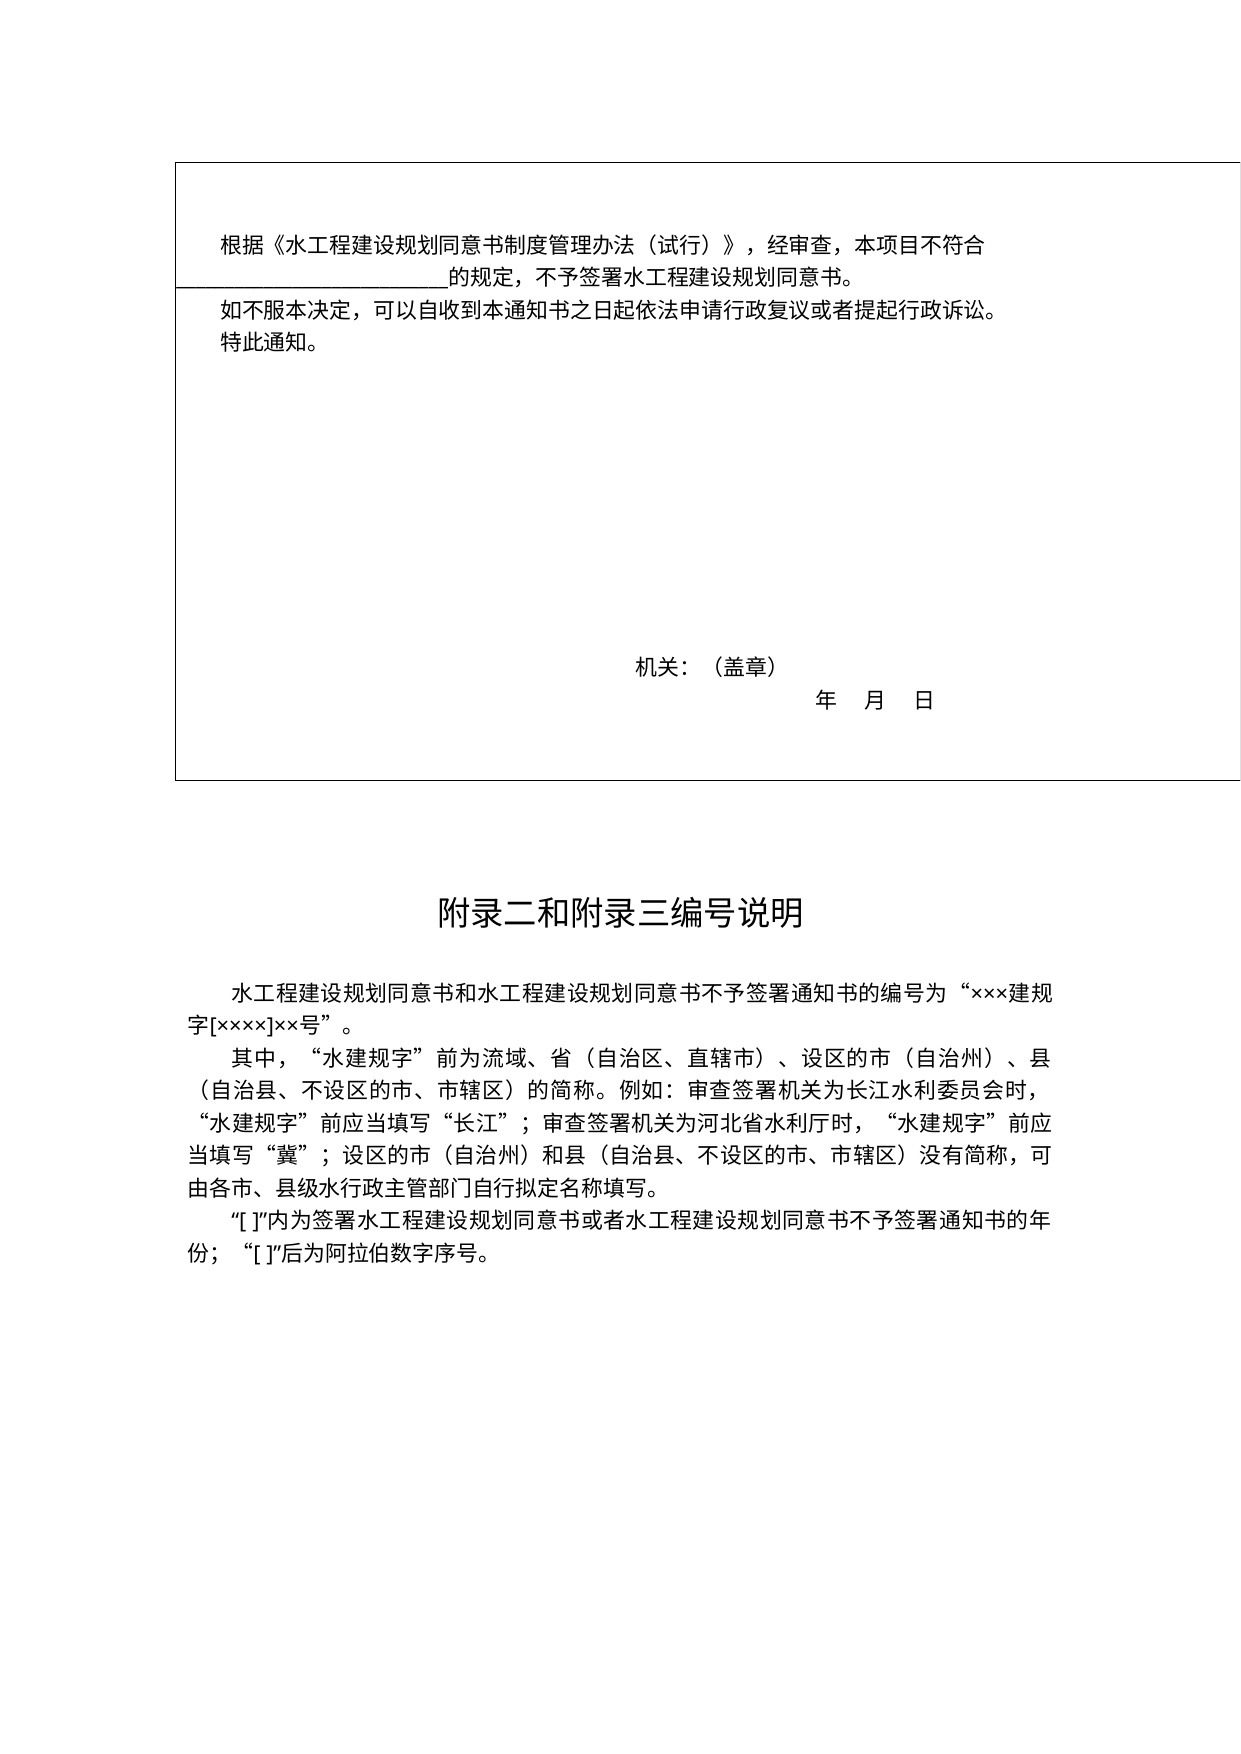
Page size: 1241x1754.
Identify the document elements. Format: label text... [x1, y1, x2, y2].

text 水工程建设规划同意书和水工程建设规划同意书不予签署通知书的编号为“×××建规字[××××]××号”。 [187, 976, 1053, 1041]
text “[ ]”内为签署水工程建设规划同意书或者水工程建设规划同意书不予签署通知书的年份；“[ ]”后为阿拉伯数字序号。 [187, 1203, 1053, 1268]
table_cell 根据《水工程建设规划同意书制度管理办法（试行）》，经审查，本项目不符合 ____________________________的规定，不予签署水工程建设规划同意书。 如不服本决定，可以自收到本通知书之日起依法申请行政复议或者提起行政诉讼。 特此通知。 签署机关：（盖章） 年 月 日 [176, 163, 1240, 779]
text 其中，“水建规字”前为流域、省（自治区、直辖市）、设区的市（自治州）、县（自治县、不设区的市、市辖区）的简称。例如：审查签署机关为长江水利委员会时，“水建规字”前应当填写“长江”；审查签署机关为河北省水利厅时，“水建规字”前应当填写“冀”；设区的市（自治州）和县（自治县、不设区的市、市辖区）没有简称，可由各市、县级水行政主管部门自行拟定名称填写。 [187, 1041, 1053, 1203]
text 附录二和附录三编号说明 [187, 878, 1053, 943]
